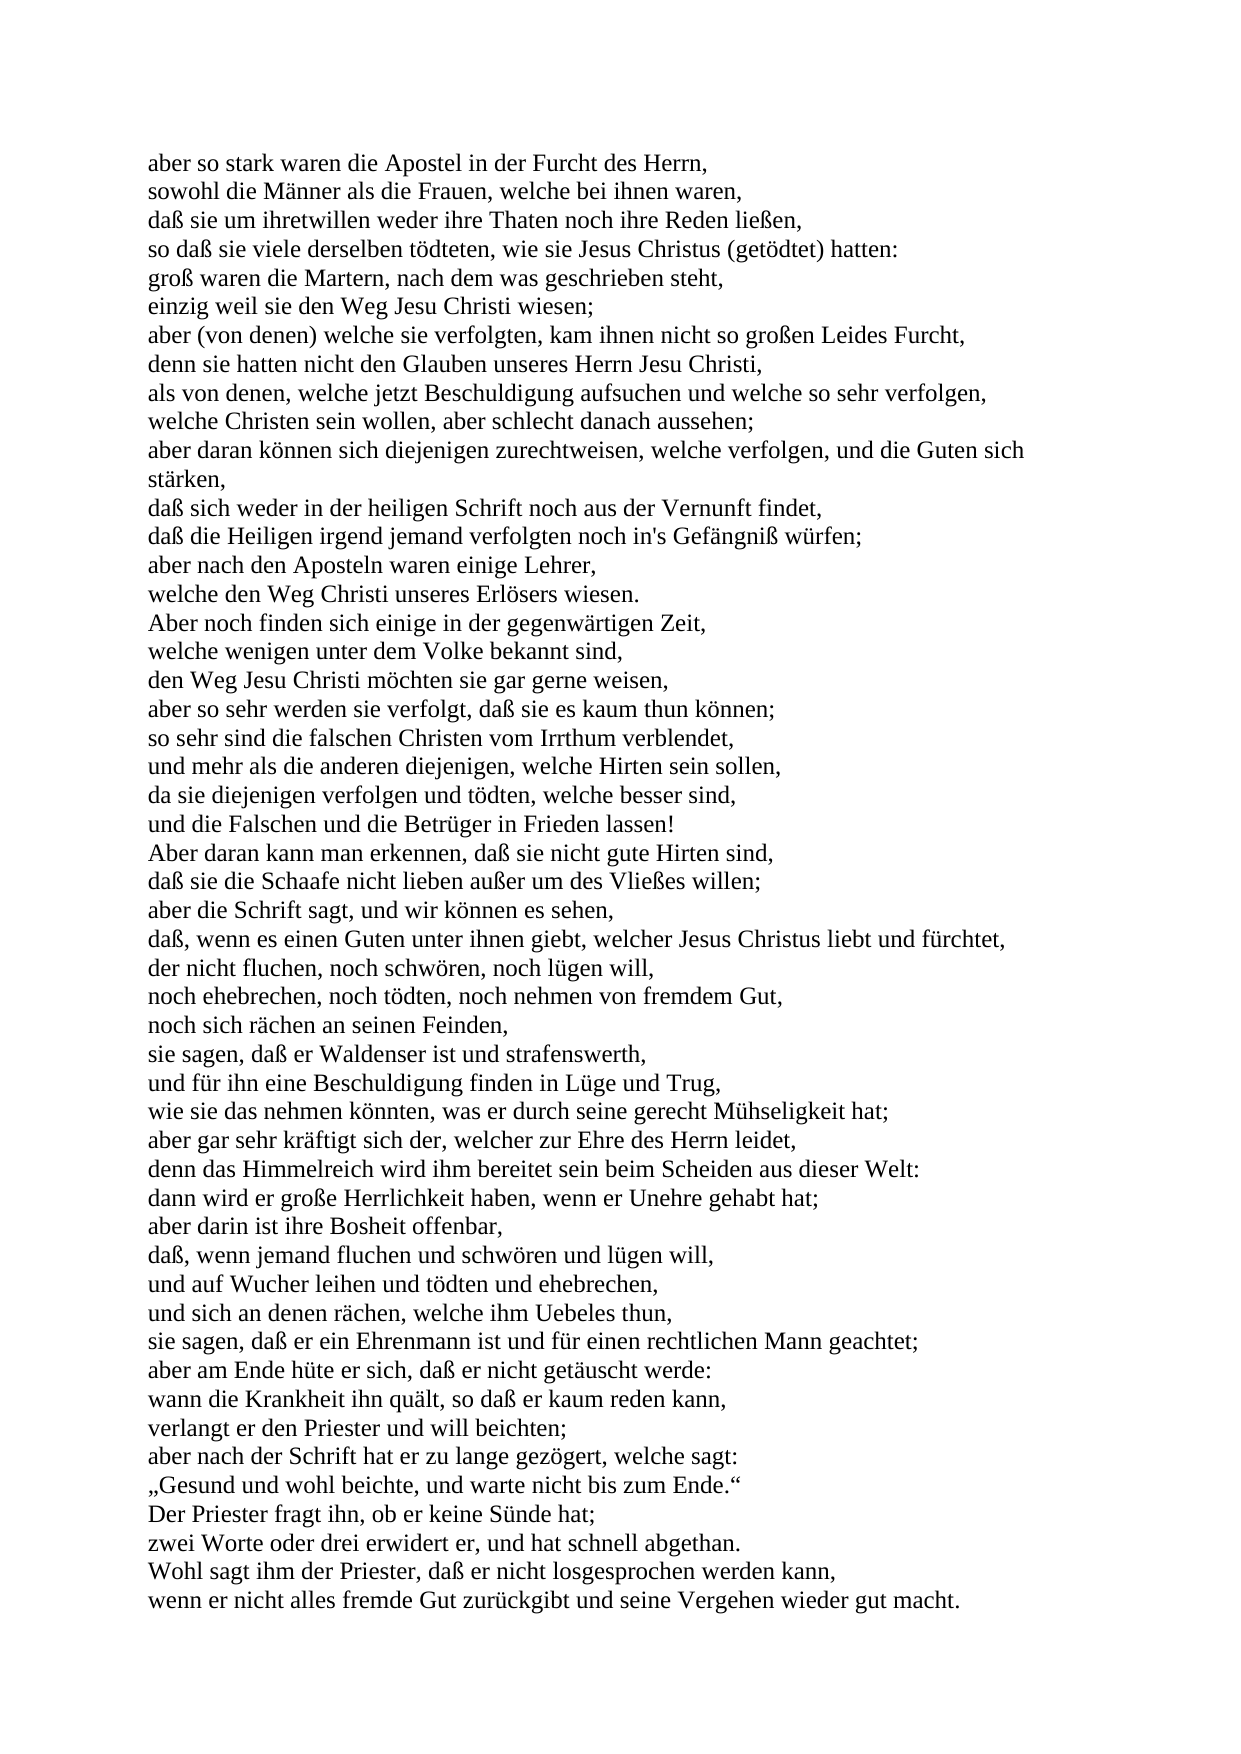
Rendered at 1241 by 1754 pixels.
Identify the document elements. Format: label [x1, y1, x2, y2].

text [148, 148, 1093, 1614]
